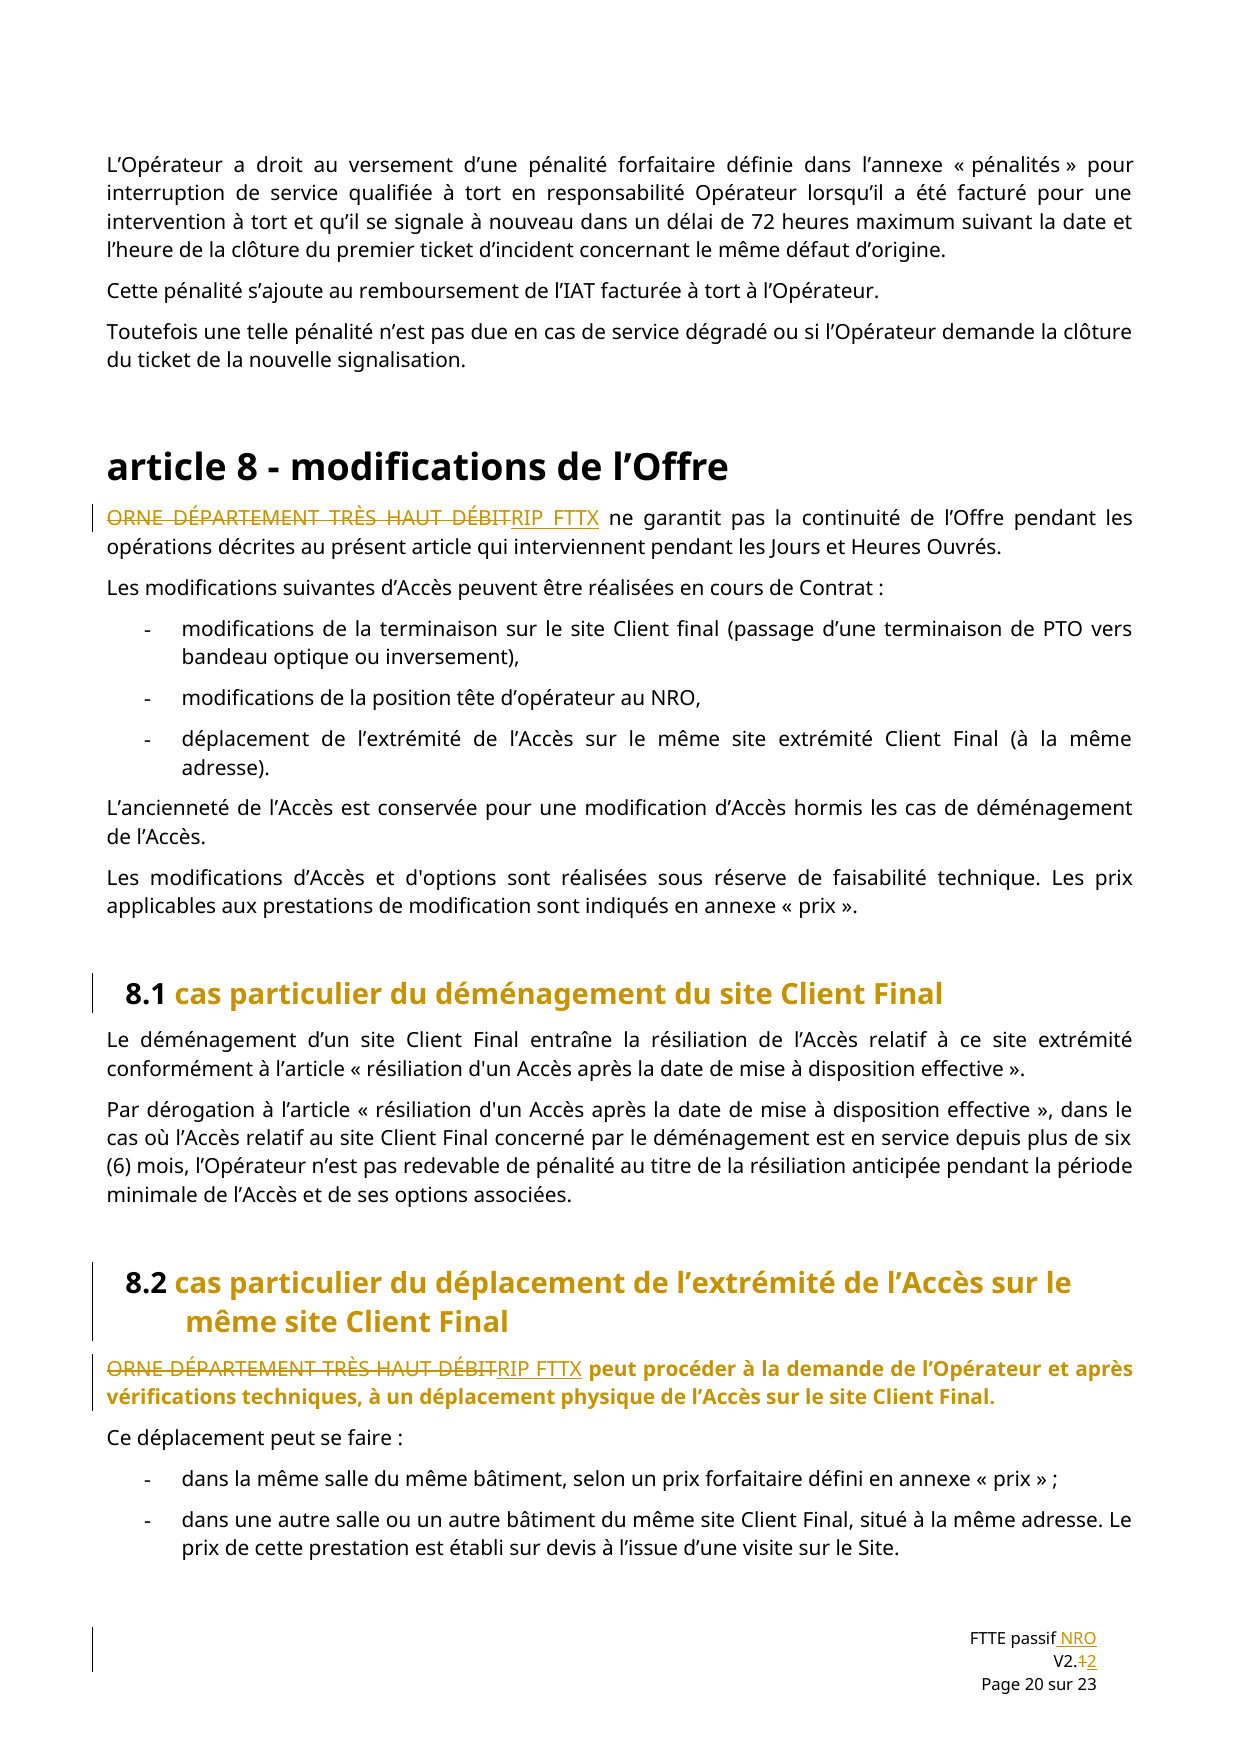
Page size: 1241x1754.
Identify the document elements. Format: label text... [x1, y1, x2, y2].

list modifications de la terminaison sur le site Client final (passage d’une terminaison de PTO vers bandeau optique ou inversement), [144, 614, 1134, 671]
text Les modifications d’Accès et d'options sont réalisées sous réserve de faisabilité technique. Les prix applicables aux prestations de modification sont indiqués en annexe « prix ». [106, 863, 1134, 920]
text Toutefois une telle pénalité n’est pas due en cas de service dégradé ou si l’Opérateur demande la clôture du ticket de la nouvelle signalisation. [106, 317, 1134, 374]
list dans une autre salle ou un autre bâtiment du même site Client Final, situé à la même adresse. Le prix de cette prestation est établi sur devis à l’issue d’une visite sur le Site. [144, 1505, 1134, 1562]
subtitle cas particulier du déménagement du site Client Final [125, 973, 1134, 1013]
text Le déménagement d’un site Client Final entraîne la résiliation de l’Accès relatif à ce site extrémité conformément à l’article « résiliation d'un Accès après la date de mise à disposition effective ». [106, 1025, 1134, 1082]
text Par dérogation à l’article « résiliation d'un Accès après la date de mise à disposition effective », dans le cas où l’Accès relatif au site Client Final concerné par le déménagement est en service depuis plus de six (6) mois, l’Opérateur n’est pas redevable de pénalité au titre de la résiliation anticipée pendant la période minimale de l’Accès et de ses options associées. [106, 1095, 1134, 1208]
text Cette pénalité s’ajoute au remboursement de l’IAT facturée à tort à l’Opérateur. [106, 276, 1134, 305]
text Ce déplacement peut se faire : [106, 1423, 1134, 1452]
subtitle cas particulier du déplacement de l’extrémité de l’Accès sur le même site Client Final [125, 1262, 1134, 1341]
text L’ancienneté de l’Accès est conservée pour une modification d’Accès hormis les cas de déménagement de l’Accès. [106, 793, 1134, 850]
list modifications de la position tête d’opérateur au NRO, [144, 683, 1134, 712]
text L’Opérateur a droit au versement d’une pénalité forfaitaire définie dans l’annexe « pénalités » pour interruption de service qualifiée à tort en responsabilité Opérateur lorsqu’il a été facturé pour une intervention à tort et qu’il se signale à nouveau dans un délai de 72 heures maximum suivant la date et l’heure de la clôture du premier ticket d’incident concernant le même défaut d’origine. [106, 150, 1134, 264]
list déplacement de l’extrémité de l’Accès sur le même site extrémité Client Final (à la même adresse). [144, 724, 1134, 781]
list dans la même salle du même bâtiment, selon un prix forfaitaire défini en annexe « prix » ; [144, 1464, 1134, 1493]
text ne garantit pas la continuité de l’Offre pendant les opérations décrites au présent article qui interviennent pendant les Jours et Heures Ouvrés. [106, 503, 1134, 560]
text Les modifications suivantes d’Accès peuvent être réalisées en cours de Contrat : [106, 573, 1134, 601]
list peut procéder à la demande de l’Opérateur et après vérifications techniques, à un déplacement physique de l’Accès sur le site Client Final. [106, 1354, 1134, 1411]
subtitle modifications de l’Offre [106, 440, 1134, 491]
